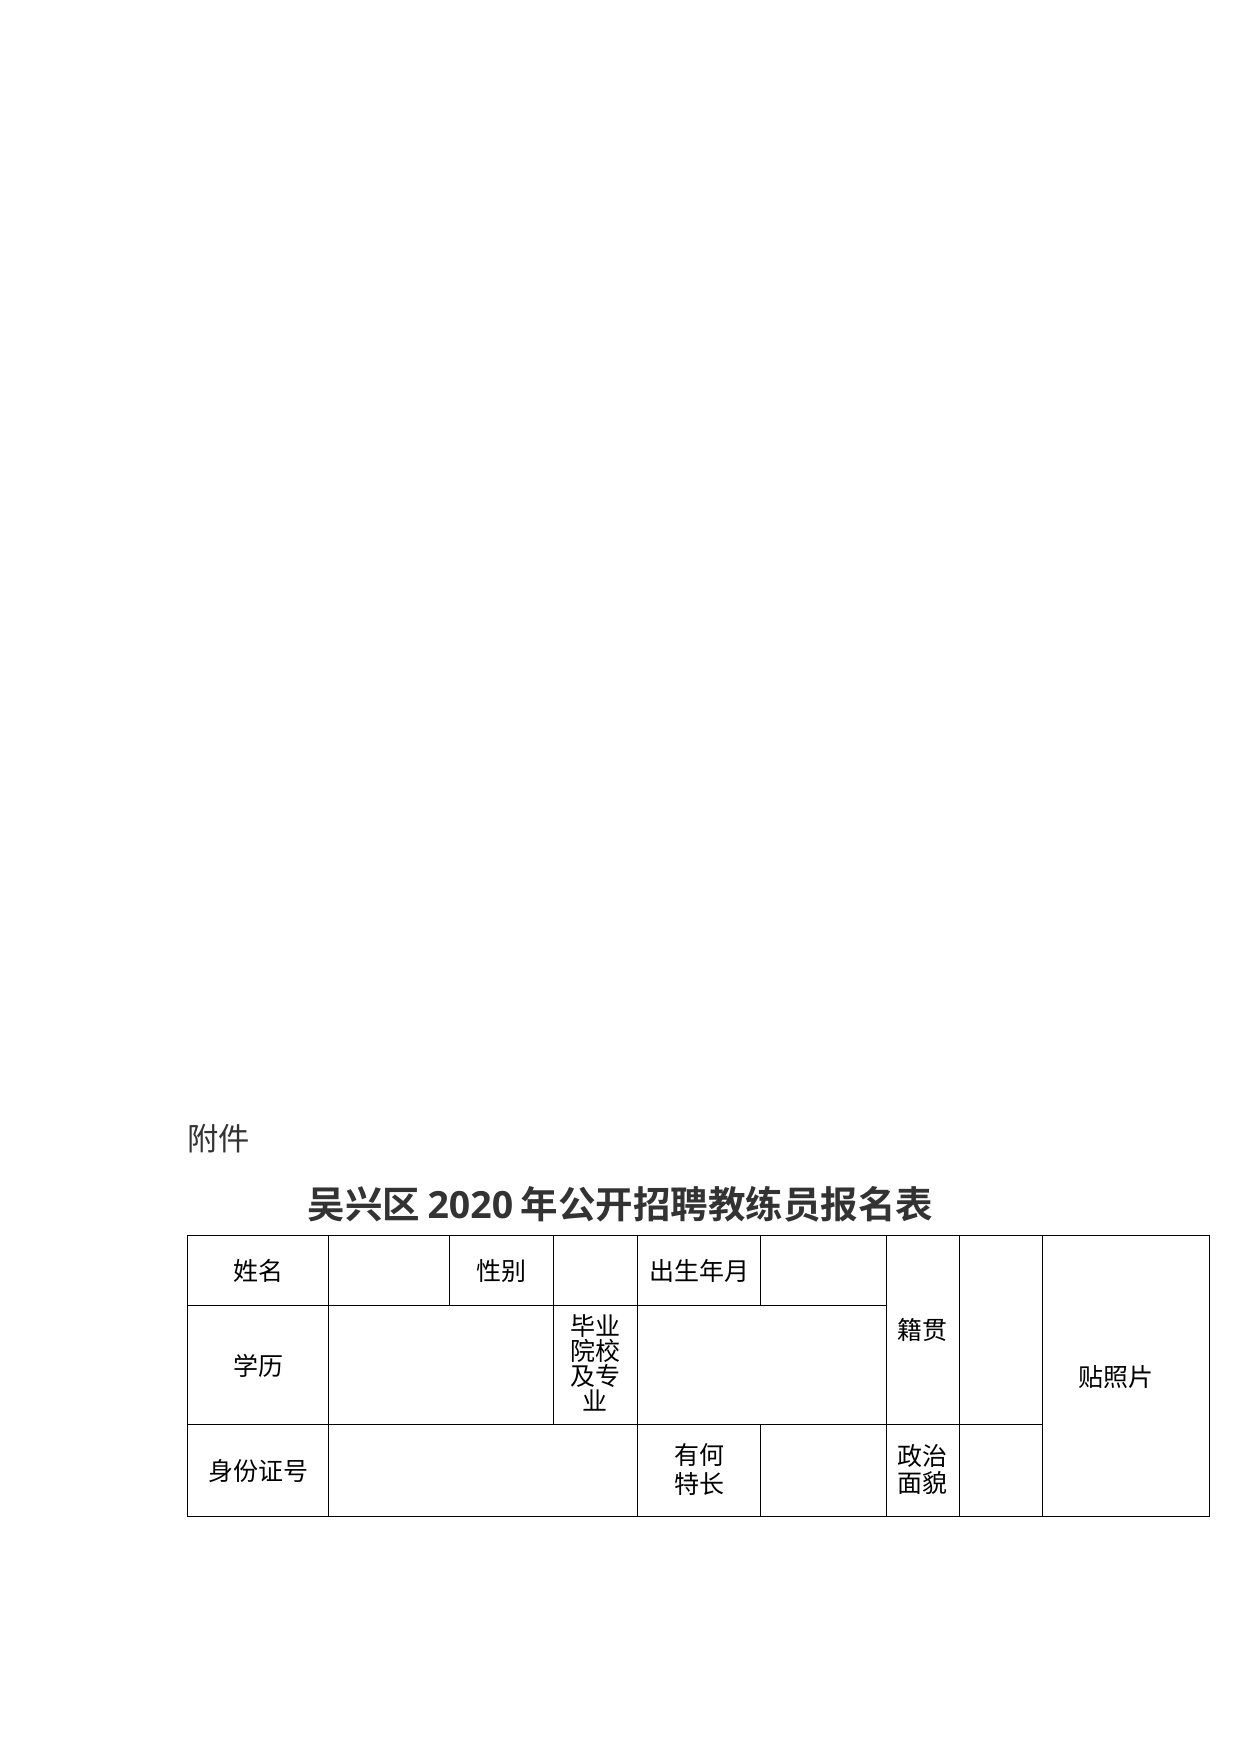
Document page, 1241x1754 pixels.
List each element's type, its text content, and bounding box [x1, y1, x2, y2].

table_cell [329, 1306, 553, 1424]
table_cell [761, 1425, 886, 1516]
text 附件 [187, 1104, 1053, 1169]
table_header 出生年月 [638, 1236, 760, 1305]
table_cell 毕业院校及专业 [554, 1306, 637, 1424]
table_header 性别 [450, 1236, 553, 1305]
table_header 籍贯 [887, 1236, 959, 1424]
table_header [960, 1236, 1042, 1424]
text 吴兴区2020年公开招聘教练员报名表 [187, 1169, 1053, 1234]
table_cell [638, 1306, 886, 1424]
table_cell [960, 1425, 1042, 1516]
table_cell 有何 特长 [638, 1425, 760, 1516]
table_header 贴照片 [1043, 1236, 1209, 1516]
table_cell [329, 1425, 637, 1516]
table_header [329, 1236, 449, 1305]
table_header [761, 1236, 886, 1305]
table_cell 政治面貌 [887, 1425, 959, 1516]
table_cell 身份证号 [188, 1425, 328, 1516]
table_header 姓名 [188, 1236, 328, 1305]
table_cell 学历 [188, 1306, 328, 1424]
table_header [554, 1236, 637, 1305]
